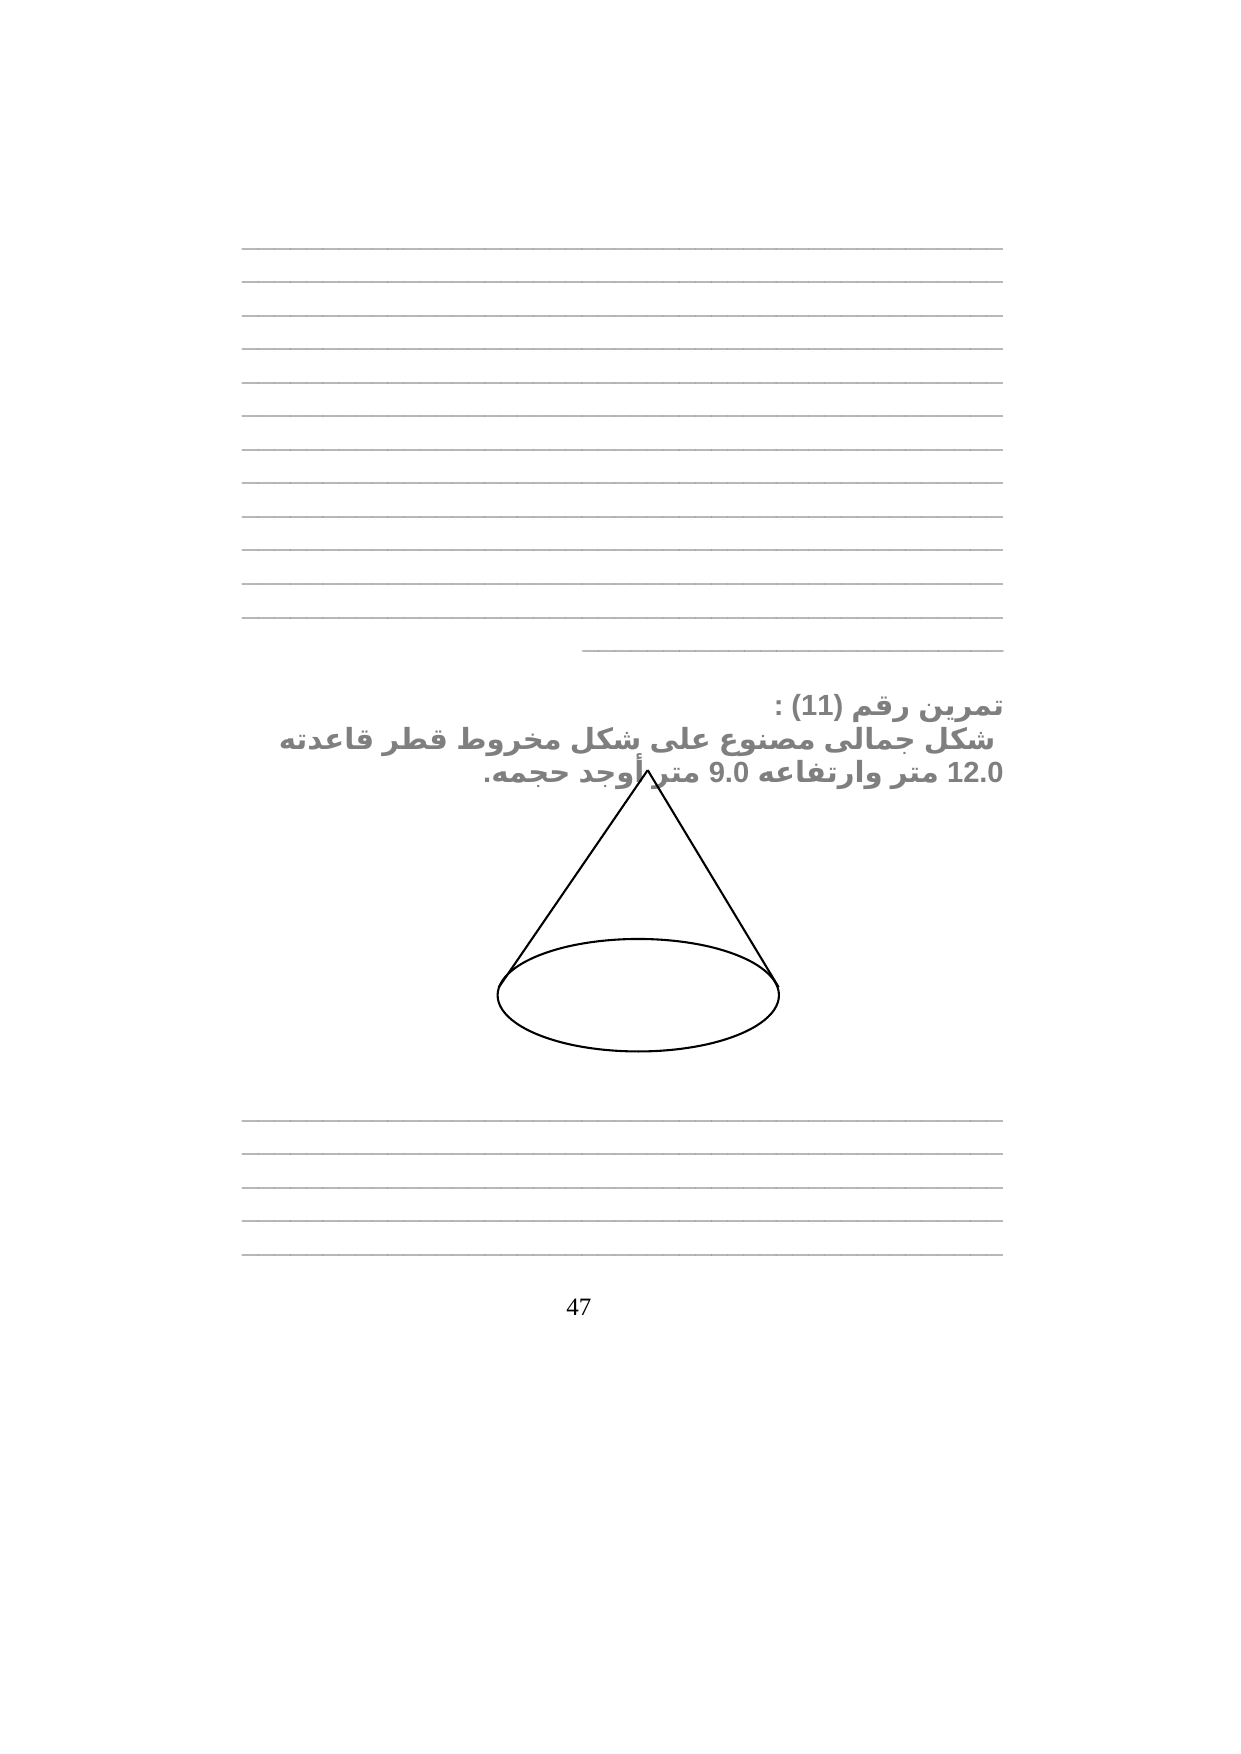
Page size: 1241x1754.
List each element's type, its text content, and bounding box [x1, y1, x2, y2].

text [236, 1091, 1004, 1258]
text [236, 218, 1004, 654]
text تمرين رقم (11) : [236, 688, 1004, 722]
text شكل جمالى مصنوع على شكل مخروط قطر قاعدته 12.0 متر وارتفاعه 9.0 متر أوجد حجمه. [236, 722, 1004, 789]
